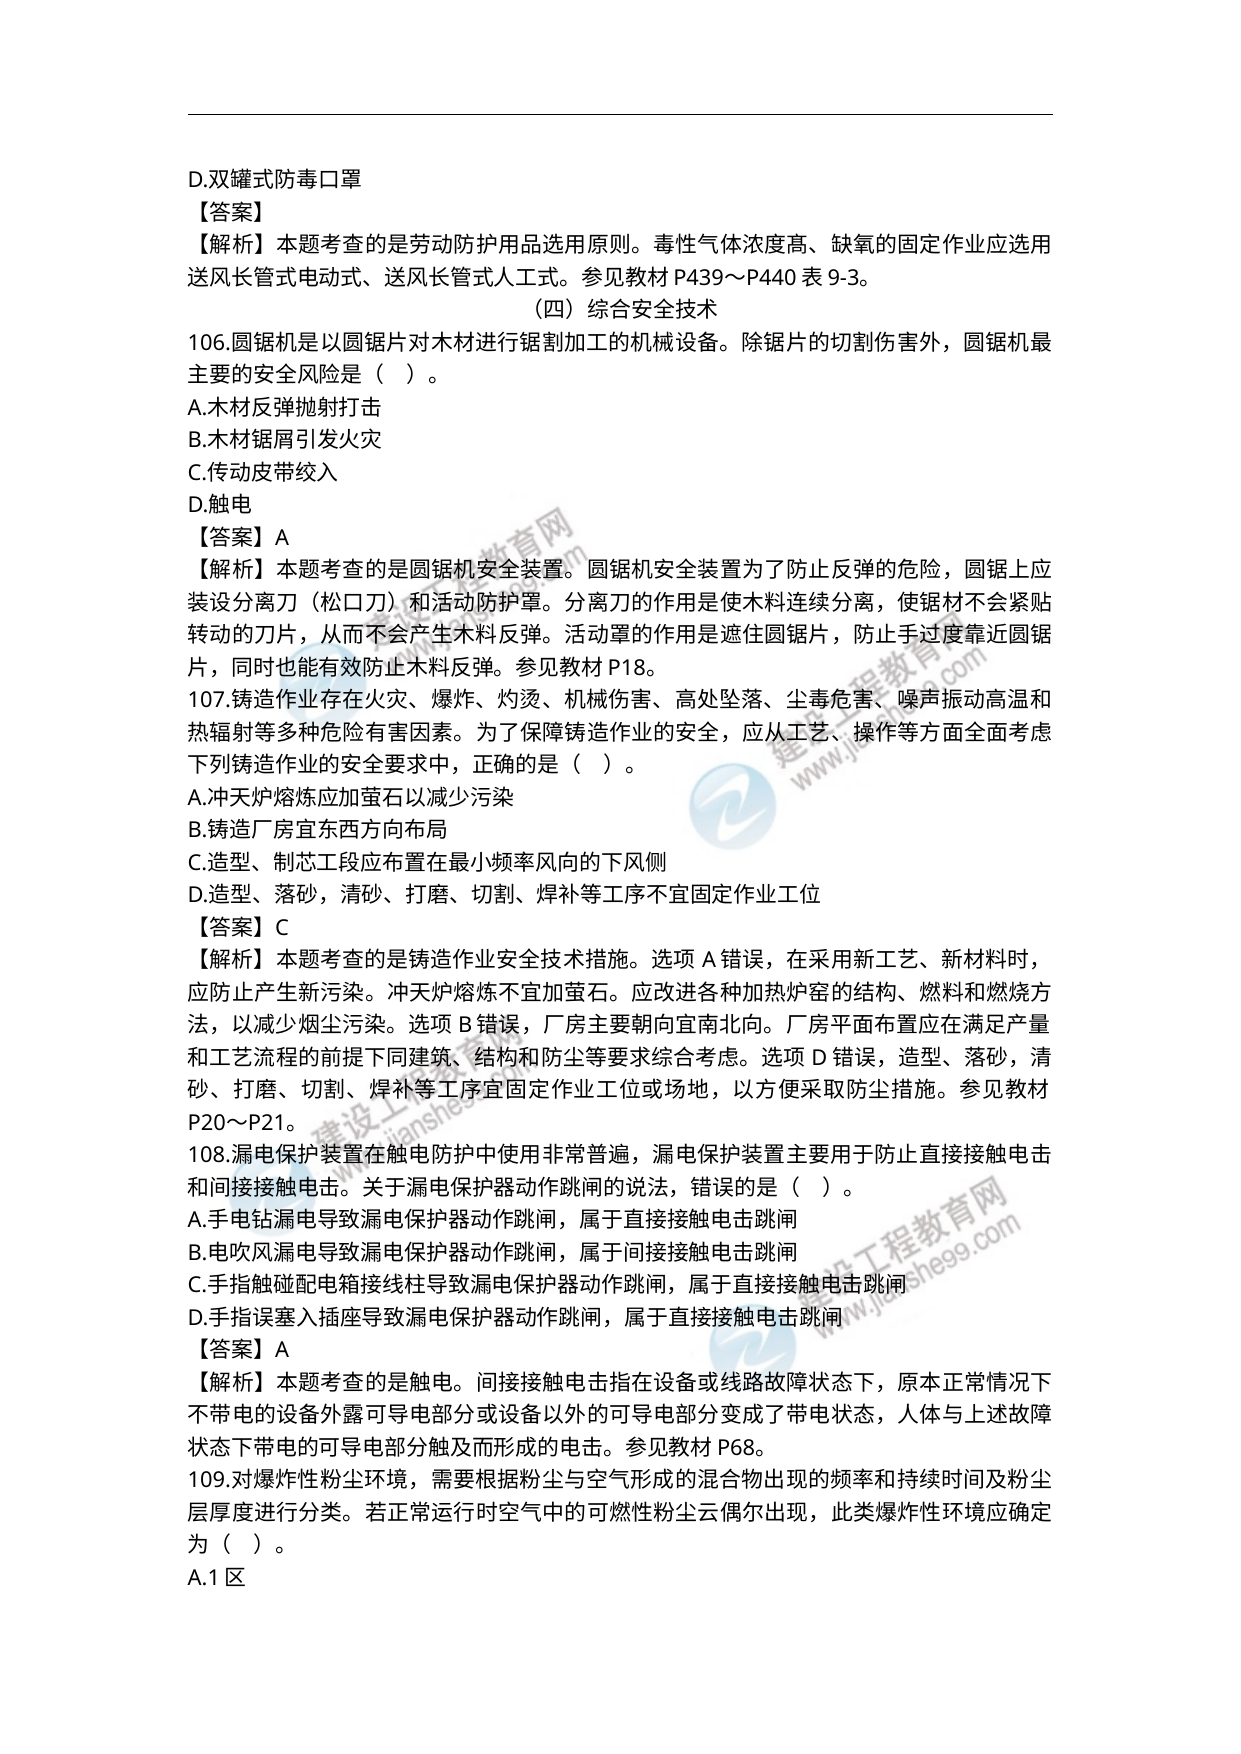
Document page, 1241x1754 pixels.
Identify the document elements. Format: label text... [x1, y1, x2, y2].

text 【答案】 [187, 194, 1053, 227]
text 【答案】A [187, 1332, 1053, 1364]
text D.手指误塞入插座导致漏电保护器动作跳闸，属于直接接触电击跳闸 [187, 1299, 1053, 1332]
text B.电吹风漏电导致漏电保护器动作跳闸，属于间接接触电击跳闸 [187, 1234, 1053, 1267]
text 【答案】A [187, 519, 1053, 552]
text A.冲天炉熔炼应加萤石以减少污染 [187, 779, 1053, 812]
text 109.对爆炸性粉尘环境，需要根据粉尘与空气形成的混合物出现的频率和持续时间及粉尘层厚度进行分类。若正常运行时空气中的可燃性粉尘云偶尔出现，此类爆炸性环境应确定为（ ）。 [187, 1462, 1053, 1559]
text A.木材反弹抛射打击 [187, 389, 1053, 422]
text D.双罐式防毒口罩 [187, 162, 1053, 194]
text 107.铸造作业存在火灾、爆炸、灼烫、机械伤害、高处坠落、尘毒危害、噪声振动高温和热辐射等多种危险有害因素。为了保障铸造作业的安全，应从工艺、操作等方面全面考虑。下列铸造作业的安全要求中，正确的是（ ）。 [187, 682, 1053, 779]
text A.1区 [187, 1559, 1053, 1592]
text D.触电 [187, 487, 1053, 519]
text C.手指触碰配电箱接线柱导致漏电保护器动作跳闸，属于直接接触电击跳闸 [187, 1267, 1053, 1299]
text 106.圆锯机是以圆锯片对木材进行锯割加工的机械设备。除锯片的切割伤害外，圆锯机最主要的安全风险是（ ）。 [187, 324, 1053, 389]
text 【解析】本题考查的是劳动防护用品选用原则。毒性气体浓度髙、缺氧的固定作业应选用送风长管式电动式、送风长管式人工式。参见教材P439～P440表9-3。 [187, 227, 1053, 292]
text A.手电钻漏电导致漏电保护器动作跳闸，属于直接接触电击跳闸 [187, 1202, 1053, 1234]
text C.传动皮带绞入 [187, 454, 1053, 487]
text 108.漏电保护装置在触电防护中使用非常普遍，漏电保护装置主要用于防止直接接触电击和间接接触电击。关于漏电保护器动作跳闸的说法，错误的是（ ）。 [187, 1137, 1053, 1202]
text B.铸造厂房宜东西方向布局 [187, 812, 1053, 844]
text C.造型、制芯工段应布置在最小频率风向的下风侧 [187, 844, 1053, 877]
text B.木材锯屑引发火灾 [187, 422, 1053, 454]
text 【解析】本题考查的是触电。间接接触电击指在设备或线路故障状态下，原本正常情况下不带电的设备外露可导电部分或设备以外的可导电部分变成了带电状态，人体与上述故障状态下带电的可导电部分触及而形成的电击。参见教材P68。 [187, 1364, 1053, 1462]
text D.造型、落砂，清砂、打磨、切割、焊补等工序不宜固定作业工位 [187, 877, 1053, 909]
text （四）综合安全技术 [187, 292, 1053, 324]
text 【解析】本题考查的是圆锯机安全装置。圆锯机安全装置为了防止反弹的危险，圆锯上应装设分离刀（松口刀）和活动防护罩。分离刀的作用是使木料连续分离，使锯材不会紧贴转动的刀片，从而不会产生木料反弹。活动罩的作用是遮住圆锯片，防止手过度靠近圆锯片，同时也能有效防止木料反弹。参见教材P18。 [187, 552, 1053, 682]
text 【解析】本题考查的是铸造作业安全技术措施。选项A错误，在采用新工艺、新材料时，应防止产生新污染。冲天炉熔炼不宜加萤石。应改进各种加热炉窑的结构、燃料和燃烧方法，以减少烟尘污染。选项B错误，厂房主要朝向宜南北向。厂房平面布置应在满足产量和工艺流程的前提下同建筑、结构和防尘等要求综合考虑。选项D错误，造型、落砂，清砂、打磨、切割、焊补等工序宜固定作业工位或场地，以方便采取防尘措施。参见教材P20～P21。 [187, 942, 1053, 1137]
text 【答案】C [187, 909, 1053, 942]
